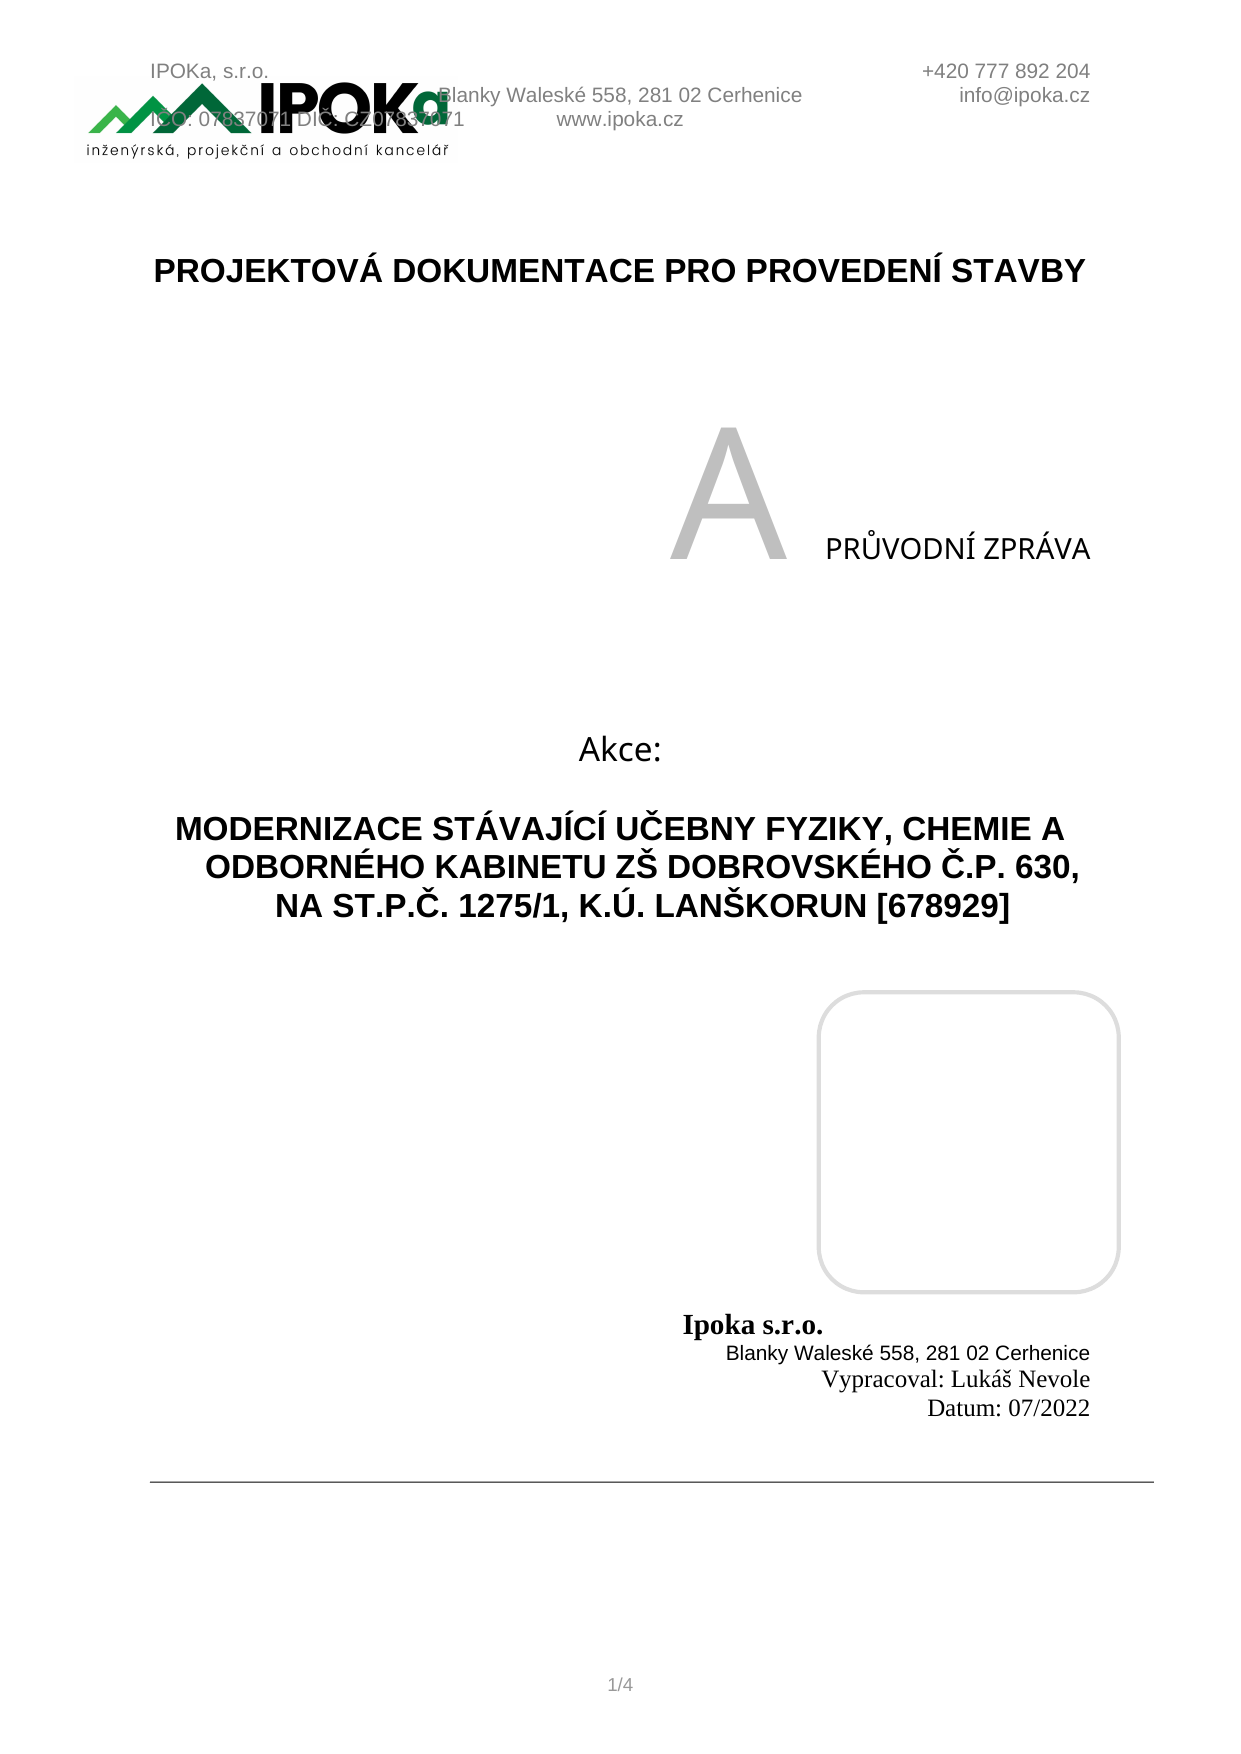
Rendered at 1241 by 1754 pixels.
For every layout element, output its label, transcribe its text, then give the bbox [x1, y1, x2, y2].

subtitle A PRŮVODNÍ ZPRÁVA [150, 363, 1090, 613]
text Datum: 07/2022 [150, 1393, 1090, 1422]
text Vypracoval: Lukáš Nevole [150, 1364, 1090, 1393]
text Blanky Waleské 558, 281 02 Cerhenice [150, 1340, 1090, 1364]
subtitle Akce: [150, 725, 1090, 771]
picture [73, 76, 459, 163]
subtitle PROJEKTOVÁ DOKUMENTACE PRO PROVEDENÍ STAVBY [150, 251, 1090, 289]
subtitle Ipoka s.r.o. [150, 1307, 1090, 1340]
subtitle MODERNIZACE STÁVAJÍCÍ UČEBNY FYZIKY, CHEMIE A ODBORNÉHO KABINETU ZŠ DOBROVSKÉHO Č.P. 630, NA ST.P.Č. 1275/1, K.Ú. LANŠKORUN [678929] [150, 809, 1090, 924]
